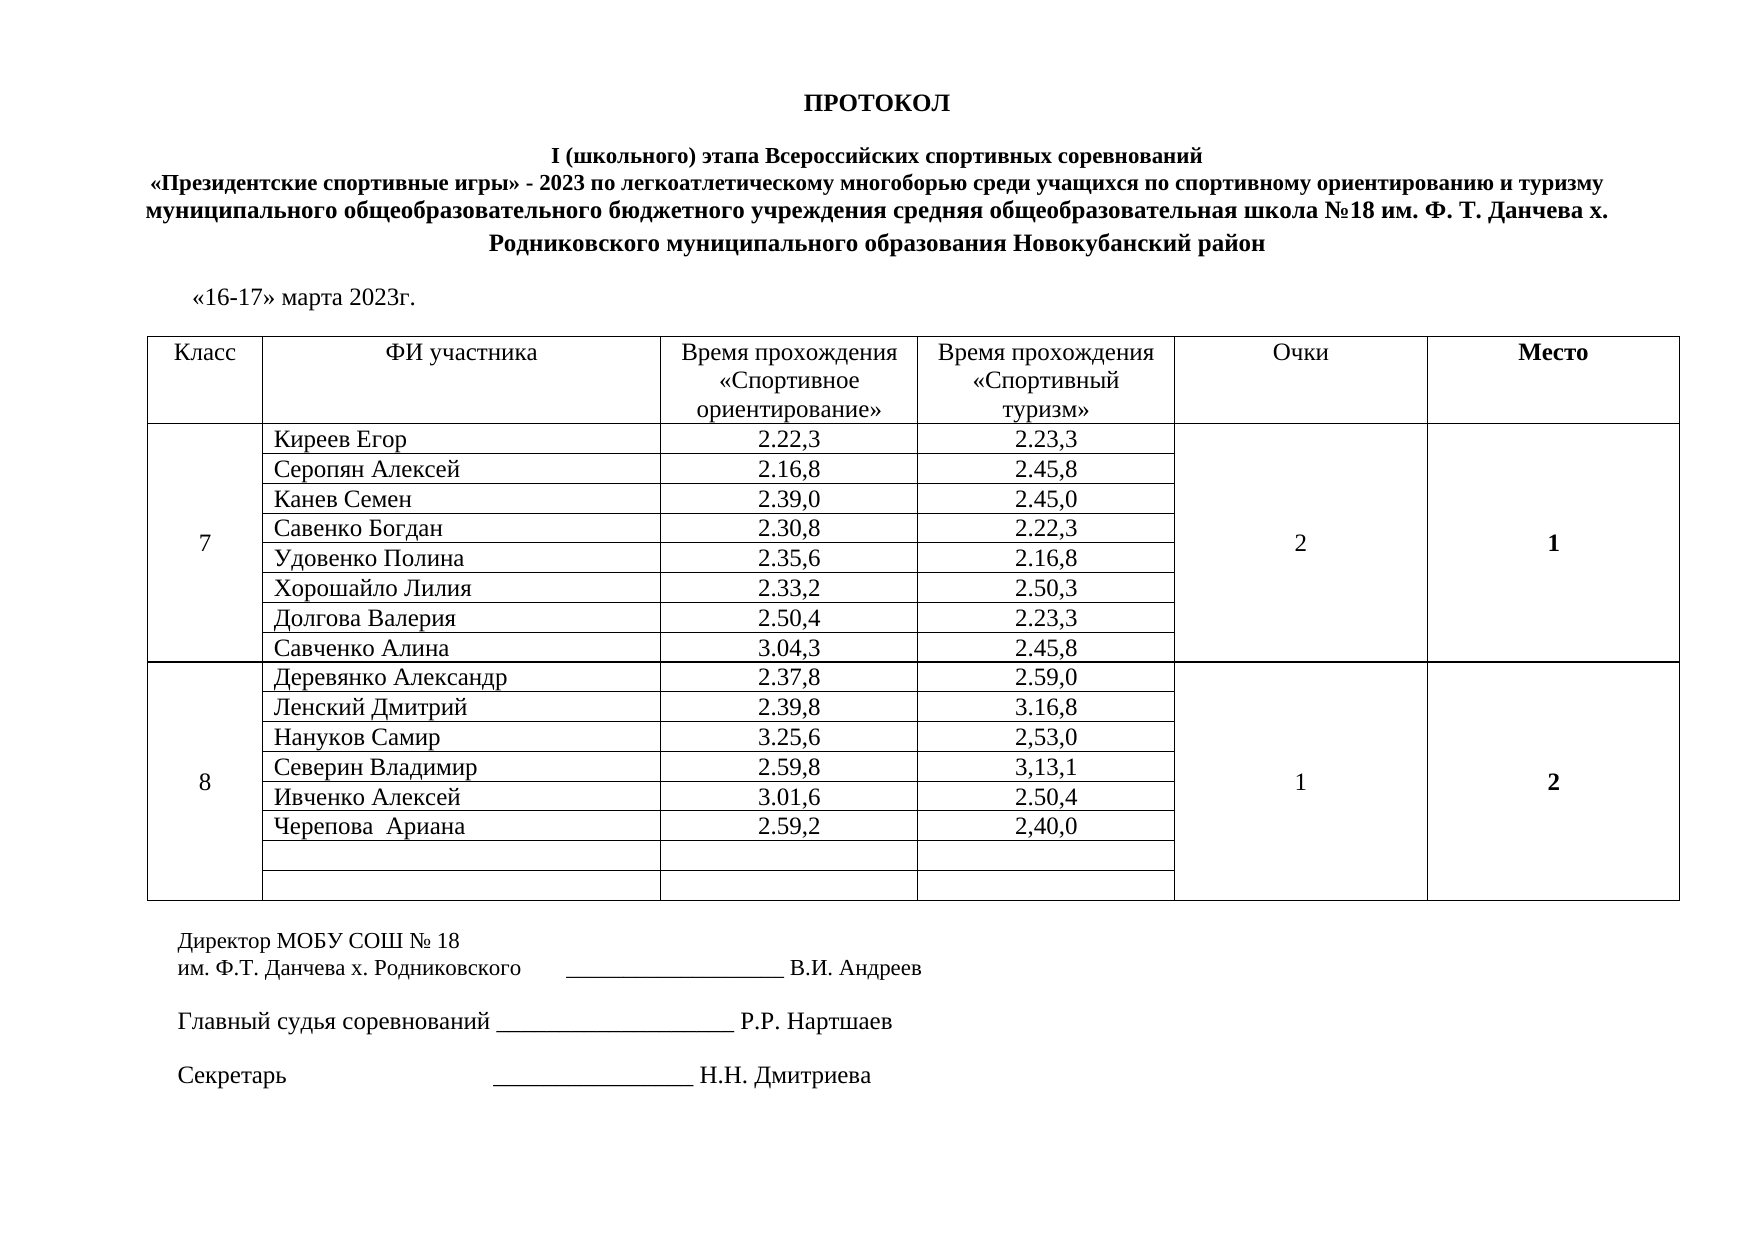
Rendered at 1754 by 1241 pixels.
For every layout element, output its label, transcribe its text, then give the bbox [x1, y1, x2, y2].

table_cell 2 [1175, 424, 1427, 661]
text Директор МОБУ СОШ № 18 [177, 927, 1636, 953]
table_cell 3.01,6 [661, 782, 917, 810]
table_cell Удовенко Полина [263, 543, 660, 572]
table_cell 3,13,1 [918, 752, 1174, 781]
table_cell 7 [148, 424, 262, 661]
table_header Очки [1175, 337, 1427, 423]
table_cell [263, 841, 660, 870]
text ПРОТОКОЛ [118, 88, 1636, 117]
text муниципального общеобразовательного бюджетного учреждения средняя общеобразовательная школа №18 им. Ф. Т. Данчева х. Родниковского муниципального образования Новокубанский район [118, 195, 1636, 257]
text I (школьного) этапа Всероссийских спортивных соревнований [118, 142, 1636, 169]
table_cell 2.16,8 [918, 543, 1174, 572]
text Секретарь ________________ Н.Н. Дмитриева [177, 1060, 1636, 1089]
table_cell 2.16,8 [661, 454, 917, 483]
table_header Время прохождения «Спортивное ориентирование» [661, 337, 917, 423]
table_cell 2.33,2 [661, 573, 917, 602]
table_cell [263, 871, 660, 900]
table_cell [918, 871, 1174, 900]
table_cell Киреев Егор [263, 424, 660, 453]
table_cell Северин Владимир [263, 752, 660, 781]
table_header ФИ участника [263, 337, 660, 423]
table_cell 2.50,4 [661, 603, 917, 632]
table_cell [661, 841, 917, 870]
table_cell 2.22,3 [918, 514, 1174, 542]
table_cell 2.50,3 [918, 573, 1174, 602]
table_cell 3.16,8 [918, 692, 1174, 721]
table_cell Канев Семен [263, 484, 660, 512]
table_header Место [1428, 337, 1679, 423]
table_cell Савченко Алина [263, 633, 660, 661]
table_cell Хорошайло Лилия [263, 573, 660, 602]
table_cell 2 [1428, 663, 1679, 900]
table_cell 2.22,3 [661, 424, 917, 453]
table_header Класс [148, 337, 262, 423]
table_cell 1 [1428, 424, 1679, 661]
table_cell 2.59,2 [661, 811, 917, 840]
table_cell Долгова Валерия [263, 603, 660, 632]
table_cell Ленский Дмитрий [263, 692, 660, 721]
table_cell [918, 841, 1174, 870]
table_cell 2.23,3 [918, 424, 1174, 453]
text им. Ф.Т. Данчева х. Родниковского ___________________ В.И. Андреев [177, 953, 1636, 980]
table_cell 2.45,8 [918, 454, 1174, 483]
table_cell 2.45,0 [918, 484, 1174, 512]
table_cell 2.59,0 [918, 663, 1174, 691]
table_cell 3.04,3 [661, 633, 917, 661]
table_cell 2.37,8 [661, 663, 917, 691]
table_cell 2.23,3 [918, 603, 1174, 632]
table_cell Деревянко Александр [263, 663, 660, 691]
table_cell Ивченко Алексей [263, 782, 660, 810]
table_cell 2,53,0 [918, 722, 1174, 751]
table_header Время прохождения «Спортивный туризм» [918, 337, 1174, 423]
table_cell 2.39,0 [661, 484, 917, 512]
table_cell 1 [1175, 663, 1427, 900]
table_cell 2.50,4 [918, 782, 1174, 810]
table_cell 2.45,8 [918, 633, 1174, 661]
table_cell 3.25,6 [661, 722, 917, 751]
table_cell [661, 871, 917, 900]
table_cell Нануков Самир [263, 722, 660, 751]
text Главный судья соревнований ___________________ Р.Р. Нартшаев [177, 1006, 1636, 1035]
table_cell 2,40,0 [918, 811, 1174, 840]
text «16-17» марта 2023г. [118, 282, 1636, 311]
table_cell Савенко Богдан [263, 514, 660, 542]
table_cell 8 [148, 663, 262, 900]
table_cell Серопян Алексей [263, 454, 660, 483]
table_cell 2.30,8 [661, 514, 917, 542]
table_cell 2.35,6 [661, 543, 917, 572]
table_cell Черепова Ариана [263, 811, 660, 840]
table_cell 2.39,8 [661, 692, 917, 721]
text «Президентские спортивные игры» - 2023 по легкоатлетическому многоборью среди учащихся по спортивному ориентированию и туризму [118, 169, 1636, 195]
table_cell 2.59,8 [661, 752, 917, 781]
